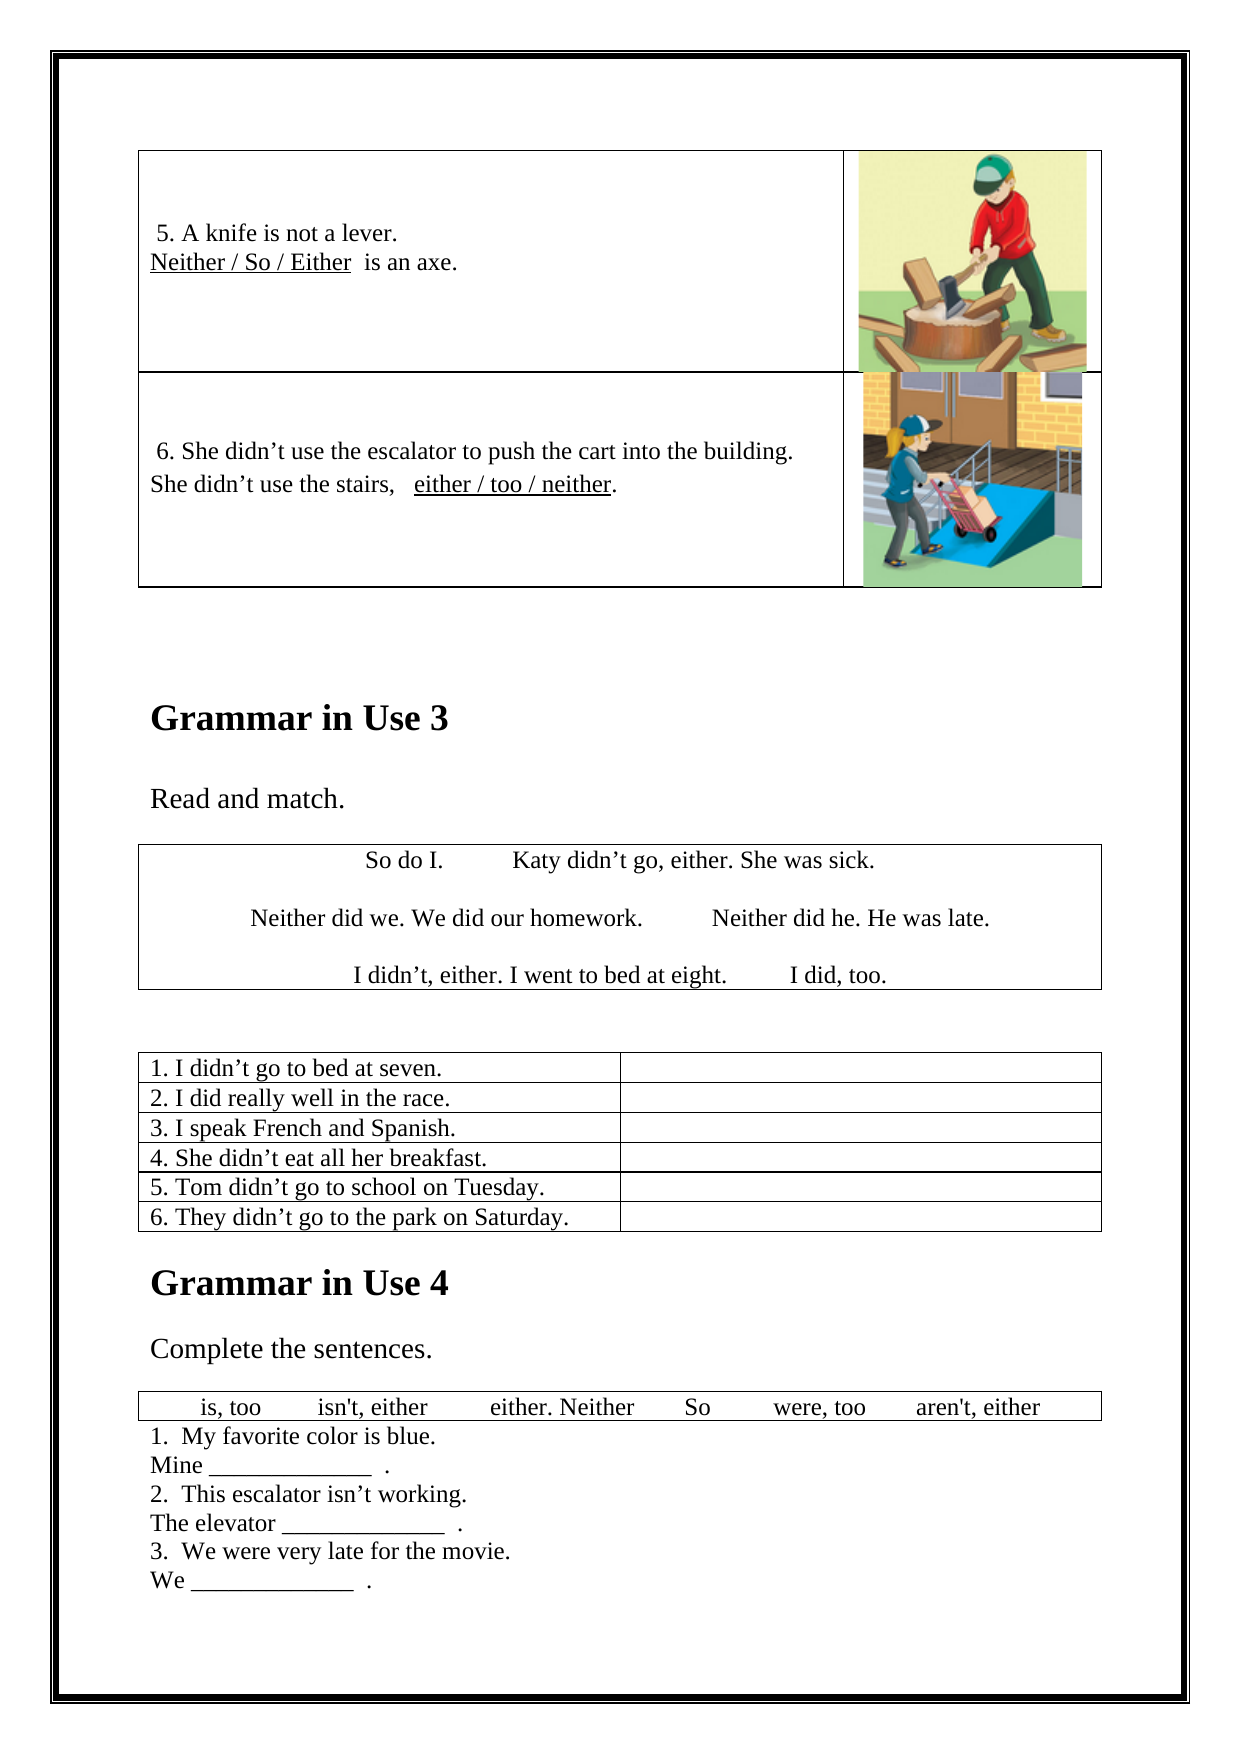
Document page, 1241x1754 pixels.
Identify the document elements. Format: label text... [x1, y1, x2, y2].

table_cell [621, 1113, 1101, 1142]
table_header 1. I didn’t go to bed at seven. [139, 1053, 620, 1082]
table_cell 5. Tom didn’t go to school on Tuesday. [139, 1173, 620, 1201]
table_cell 5. A knife is not a lever. Neither / So / Either is an axe. [139, 151, 843, 371]
table_cell 4. She didn’t eat all her breakfast. [139, 1143, 620, 1171]
text 1. My favorite color is blue. Mine _____________ . [150, 1421, 1090, 1479]
table_cell [1083, 373, 1101, 586]
table_cell [621, 1143, 1101, 1171]
table_header So do I. Katy didn’t go, either. She was sick. Neither did we. We did our homework. Neither did he. He was late. I didn’t, either. I went to bed at eight. I did, too. [139, 845, 1101, 989]
table_cell [1087, 151, 1101, 371]
table_cell [621, 1083, 1101, 1112]
text Complete the sentences. [150, 1331, 1090, 1365]
table_cell 6. She didn’t use the escalator to push the cart into the building. She didn’t use the stairs, either / too / neither. [139, 373, 843, 586]
text 3. We were very late for the movie. We _____________ . [150, 1536, 1090, 1594]
text Read and match. [150, 781, 1090, 815]
table_cell [621, 1173, 1101, 1201]
table_cell 3. I speak French and Spanish. [139, 1113, 620, 1142]
table_cell [844, 373, 863, 586]
table_header is, too isn't, either either. Neither So were, too aren't, either [139, 1392, 1101, 1420]
table_cell 2. I did really well in the race. [139, 1083, 620, 1112]
table_cell 6. They didn’t go to the park on Saturday. [139, 1202, 620, 1231]
picture [858, 151, 1087, 587]
text Grammar in Use 3 [150, 695, 1090, 738]
table_cell [621, 1202, 1101, 1231]
table_cell [844, 151, 858, 371]
table_header [621, 1053, 1101, 1082]
text 2. This escalator isn’t working. The elevator _____________ . [150, 1479, 1090, 1536]
text Grammar in Use 4 [150, 1261, 1090, 1304]
